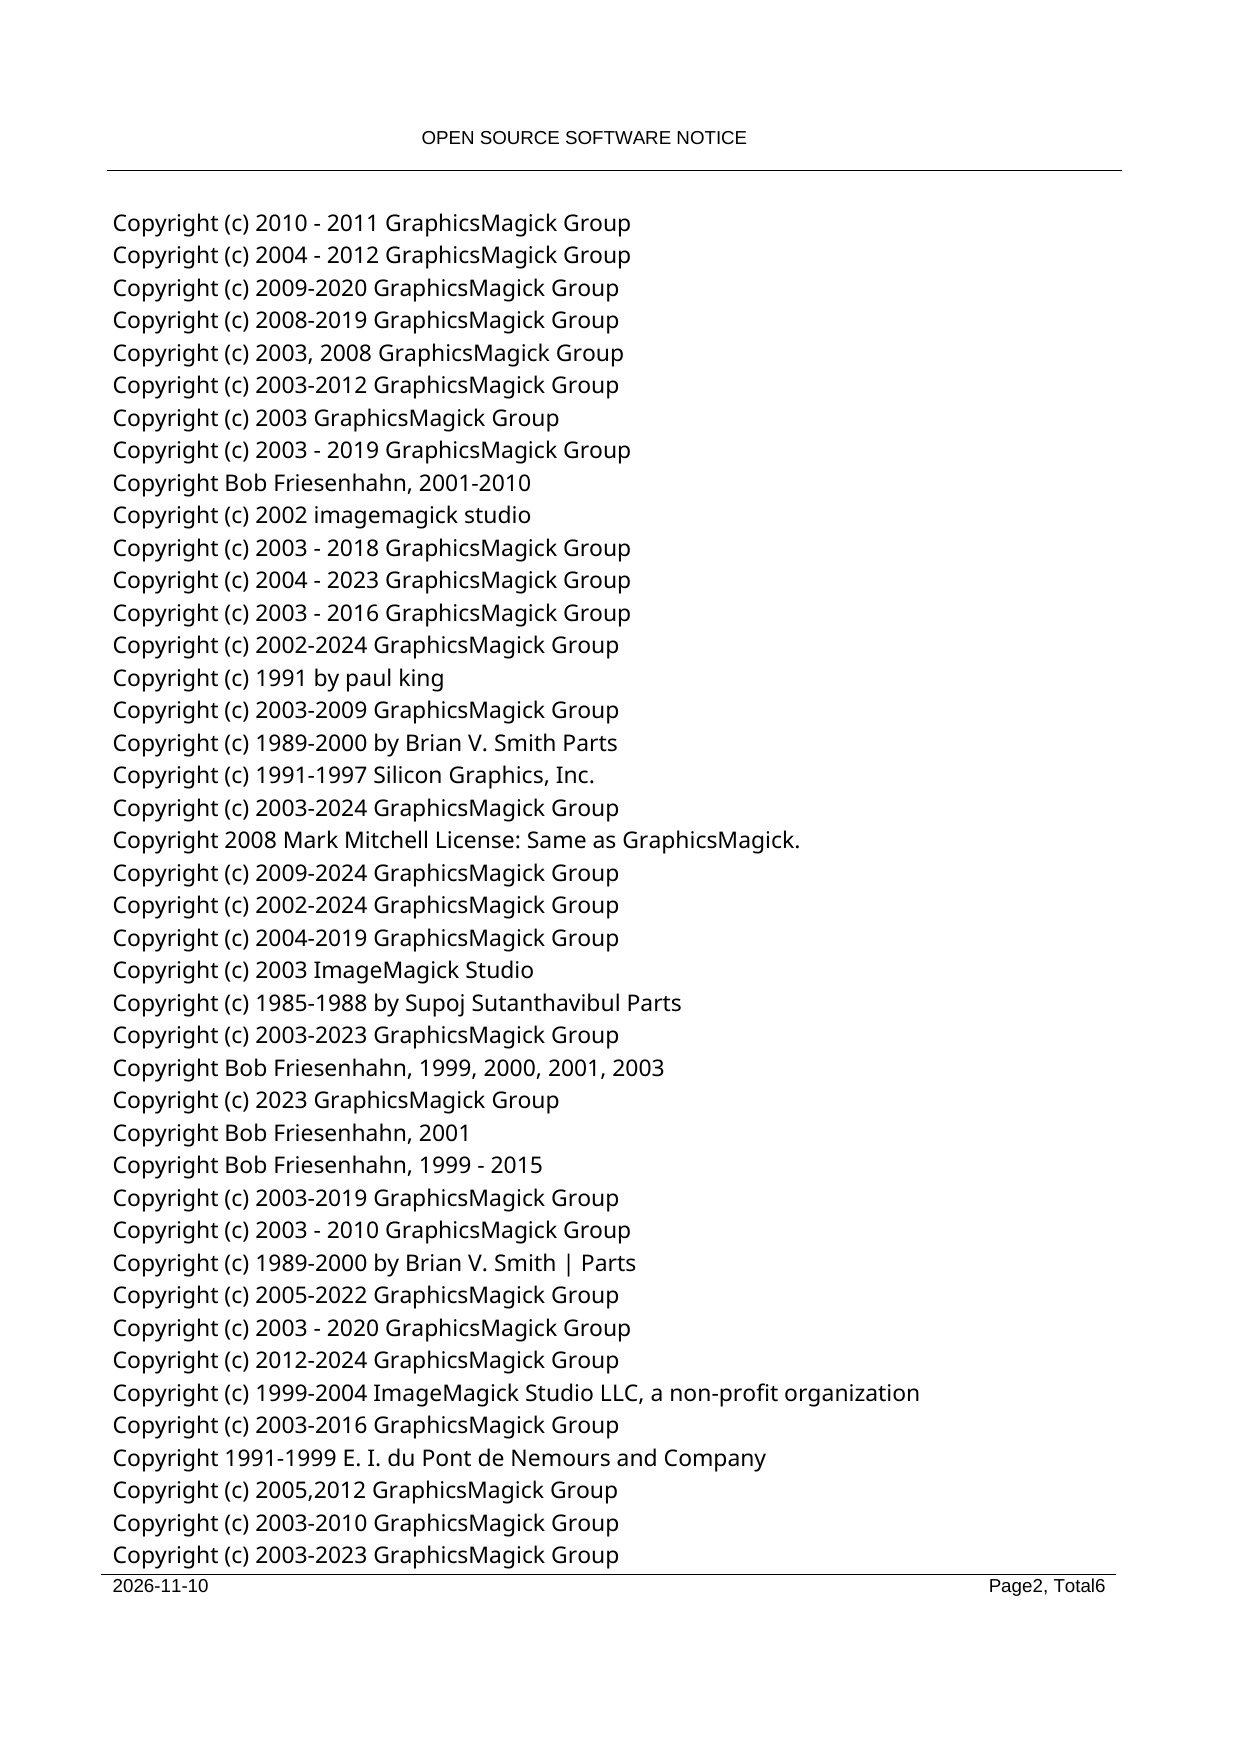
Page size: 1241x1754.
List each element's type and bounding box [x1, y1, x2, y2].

text [112, 206, 1128, 1571]
